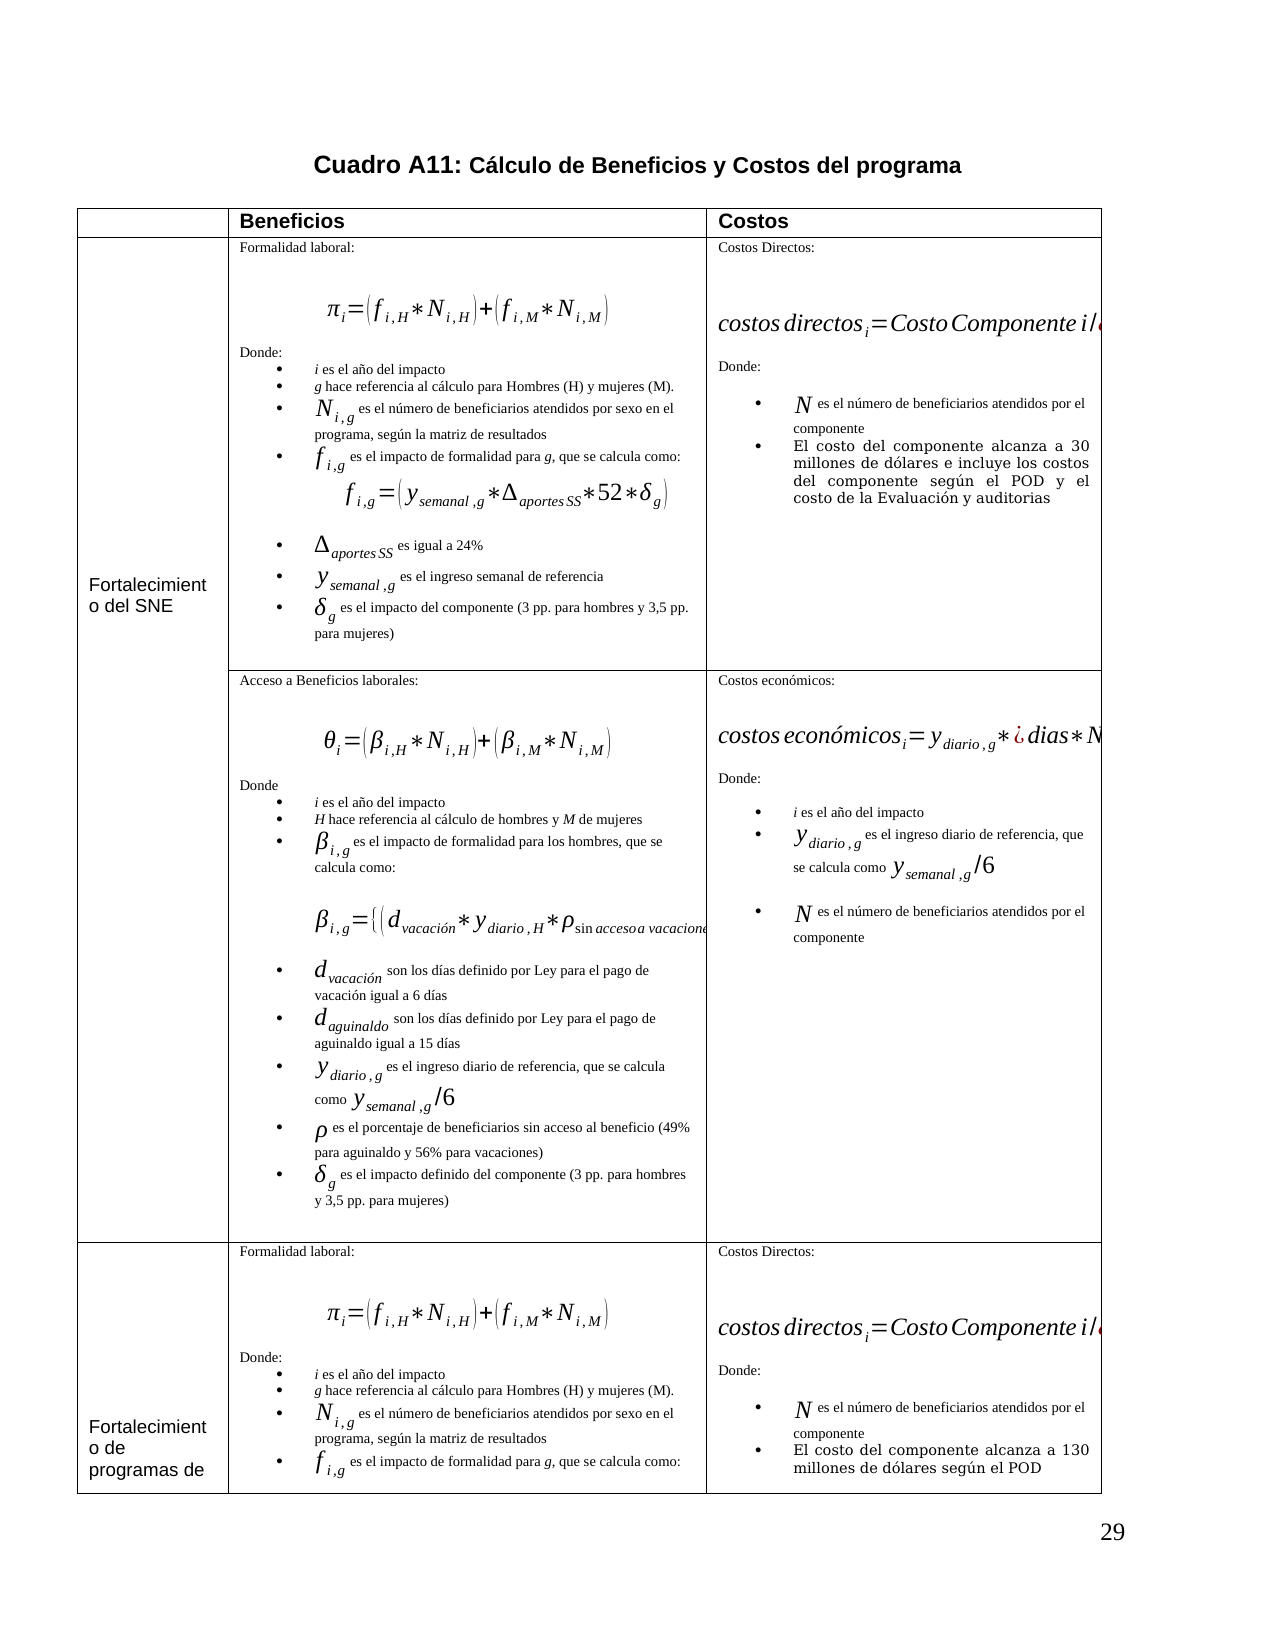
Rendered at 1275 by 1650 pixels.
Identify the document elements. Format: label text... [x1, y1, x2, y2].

text Cuadro A11: Cálculo de Beneficios y Costos del programa [150, 150, 1125, 179]
table_cell Fortalecimiento del SNE [78, 238, 228, 1242]
table_cell Costos Directos: Donde: es el número de beneficiarios atendidos por el componente El costo del componente alcanza a 30 millones de dólares e incluye los costos del componente según el POD y el costo de la Evaluación y auditorias [707, 238, 1101, 670]
table_header Costos [707, 209, 1101, 237]
table_header Beneficios [229, 209, 706, 237]
table_cell Costos económicos: Donde: i es el año del impacto es el ingreso diario de referencia, que se calcula como es el número de beneficiarios atendidos por el componente [707, 671, 1101, 1242]
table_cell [707, 1243, 1101, 1493]
table_cell Formalidad laboral: Donde: i es el año del impacto g hace referencia al cálculo para Hombres (H) y mujeres (M). es el número de beneficiarios atendidos por sexo en el programa, según la matriz de resultados es el impacto de formalidad para g, que se calcula como: es igual a 24% es el ingreso semanal de referencia es el impacto del componente (3 pp. para hombres y 3,5 pp. para mujeres) [229, 238, 706, 670]
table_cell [78, 1243, 228, 1493]
table_cell Acceso a Beneficios laborales: Donde i es el año del impacto H hace referencia al cálculo de hombres y M de mujeres es el impacto de formalidad para los hombres, que se calcula como: son los días definido por Ley para el pago de vacación igual a 6 días son los días definido por Ley para el pago de aguinaldo igual a 15 días es el ingreso diario de referencia, que se calcula como es el porcentaje de beneficiarios sin acceso al beneficio (49% para aguinaldo y 56% para vacaciones) es el impacto definido del componente (3 pp. para hombres y 3,5 pp. para mujeres) [229, 671, 706, 1242]
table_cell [229, 1243, 706, 1493]
table_header [78, 209, 228, 237]
